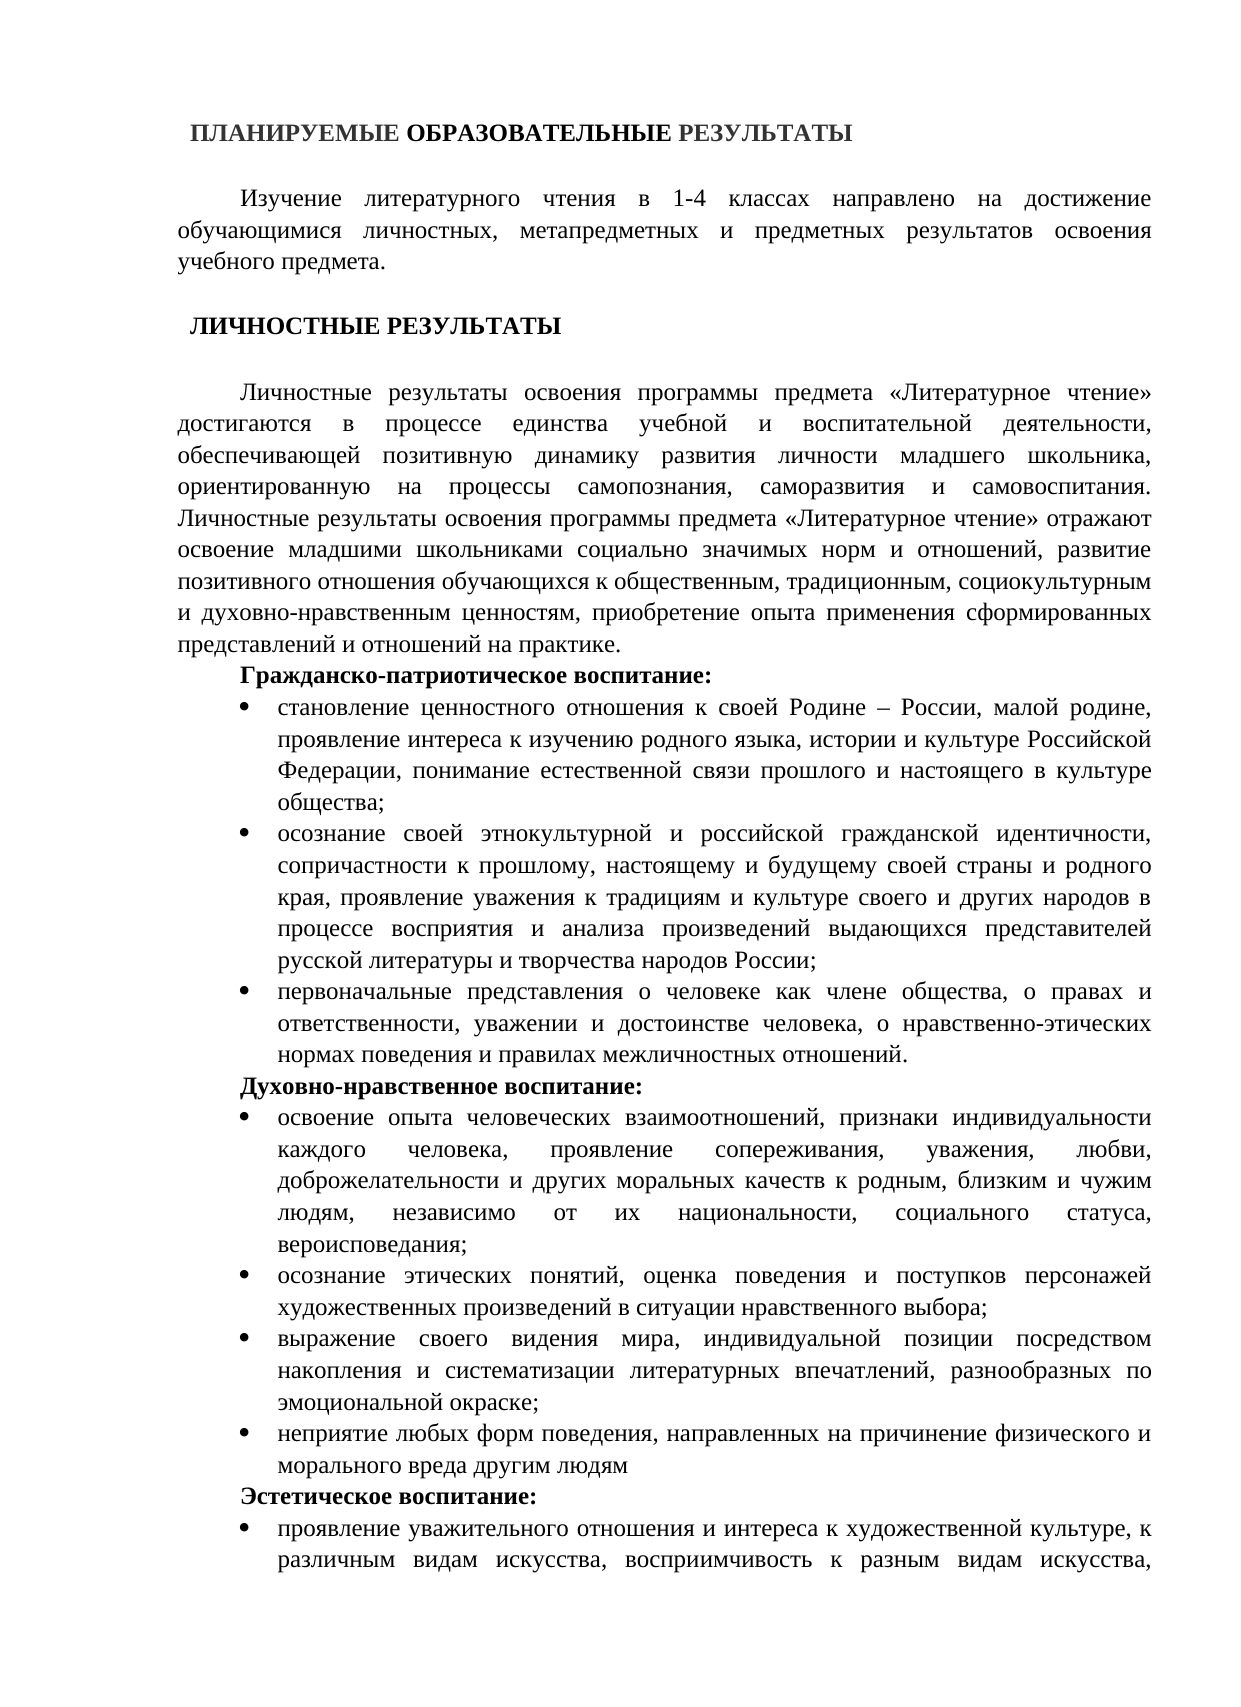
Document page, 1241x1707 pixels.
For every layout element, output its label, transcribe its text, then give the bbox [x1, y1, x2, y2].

text Духовно-нравственное воспитание: [177, 1071, 1152, 1100]
text Изучение литературного чтения в 1-4 классах направлено на достижение обучающимися личностных, метапредметных и предметных результатов освоения учебного предмета. [177, 183, 1152, 275]
text ПЛАНИРУЕМЫЕ ОБРАЗОВАТЕЛЬНЫЕ РЕЗУЛЬТАТЫ [190, 118, 1152, 147]
list осознание этических понятий, оценка поведения и поступков персонажей художественных произведений в ситуации нравственного выбора; [240, 1260, 1152, 1321]
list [240, 1513, 1152, 1573]
list выражение своего видения мира, индивидуальной позиции посредством накопления и систематизации литературных впечатлений, разнообразных по эмоциональной окраске; [240, 1323, 1152, 1415]
text Эстетическое воспитание: [177, 1481, 1152, 1510]
list первоначальные представления о человеке как члене общества, о правах и ответственности, уважении и достоинстве человека, о нравственно-этических нормах поведения и правилах межличностных отношений. [240, 976, 1152, 1068]
list становление ценностного отношения к своей Родине – России, малой родине, проявление интереса к изучению родного языка, истории и культуре Российской Федерации, понимание естественной связи прошлого и настоящего в культуре общества; [240, 692, 1152, 816]
text Личностные результаты освоения программы предмета «Литературное чтение» достигаются в процессе единства учебной и воспитательной деятельности, обеспечивающей позитивную динамику развития личности младшего школьника, ориентированную на процессы самопознания, саморазвития и самовоспитания. Личностные результаты освоения программы предмета «Литературное чтение» отражают освоение младшими школьниками социально значимых норм и отношений, развитие позитивного отношения обучающихся к общественным, традиционным, социокультурным и духовно-нравственным ценностям, приобретение опыта применения сформированных представлений и отношений на практике. [177, 377, 1152, 658]
text Гражданско-патриотическое воспитание: [177, 661, 1152, 689]
list освоение опыта человеческих взаимоотношений, признаки индивидуальности каждого человека, проявление сопереживания, уважения, любви, доброжелательности и других моральных качеств к родным, близким и чужим людям, независимо от их национальности, социального статуса, вероисповедания; [240, 1102, 1152, 1257]
list неприятие любых форм поведения, направленных на причинение физического и морального вреда другим людям [240, 1418, 1152, 1478]
text ЛИЧНОСТНЫЕ РЕЗУЛЬТАТЫ [190, 311, 1152, 340]
list осознание своей этнокультурной и российской гражданской идентичности, сопричастности к прошлому, настоящему и будущему своей страны и родного края, проявление уважения к традициям и культуре своего и других народов в процессе восприятия и анализа произведений выдающихся представителей русской литературы и творчества народов России; [240, 818, 1152, 973]
